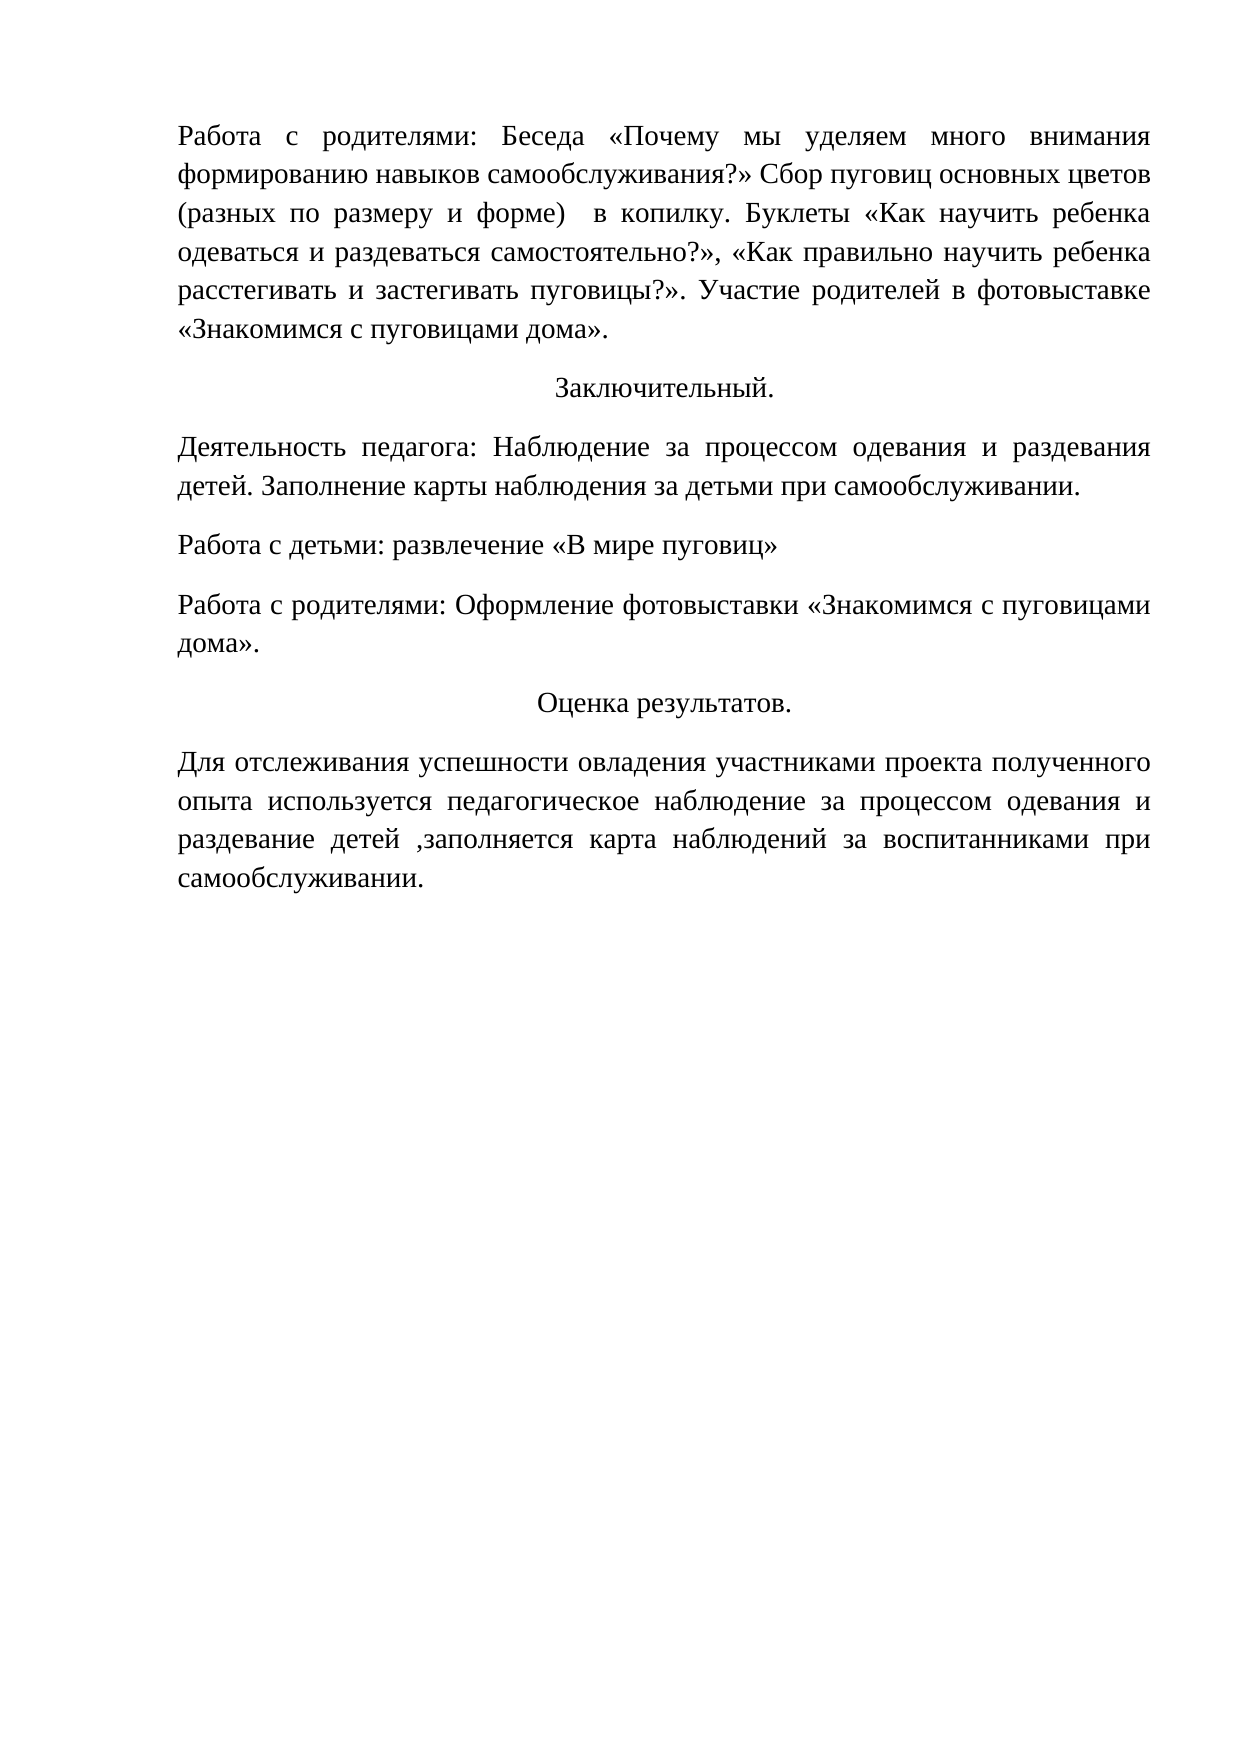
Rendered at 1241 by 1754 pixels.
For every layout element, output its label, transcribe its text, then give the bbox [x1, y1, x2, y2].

text Для отслеживания успешности овладения участниками проекта полученного опыта используется педагогическое наблюдение за процессом одевания и раздевание детей ,заполняется карта наблюдений за воспитанниками при самообслуживании. [177, 744, 1152, 893]
text Заключительный. [177, 370, 1152, 404]
text Работа с детьми: развлечение «В мире пуговиц» [177, 527, 1152, 561]
text Оценка результатов. [177, 685, 1152, 718]
text Деятельность педагога: Наблюдение за процессом одевания и раздевания детей. Заполнение карты наблюдения за детьми при самообслуживании. [177, 429, 1152, 502]
text Работа с родителями: Оформление фотовыставки «Знакомимся с пуговицами дома». [177, 587, 1152, 659]
text Работа с родителями: Беседа «Почему мы уделяем много внимания формированию навыков самообслуживания?» Сбор пуговиц основных цветов (разных по размеру и форме) в копилку. Буклеты «Как научить ребенка одеваться и раздеваться самостоятельно?», «Как правильно научить ребенка расстегивать и застегивать пуговицы?». Участие родителей в фотовыставке «Знакомимся с пуговицами дома». [177, 118, 1152, 344]
